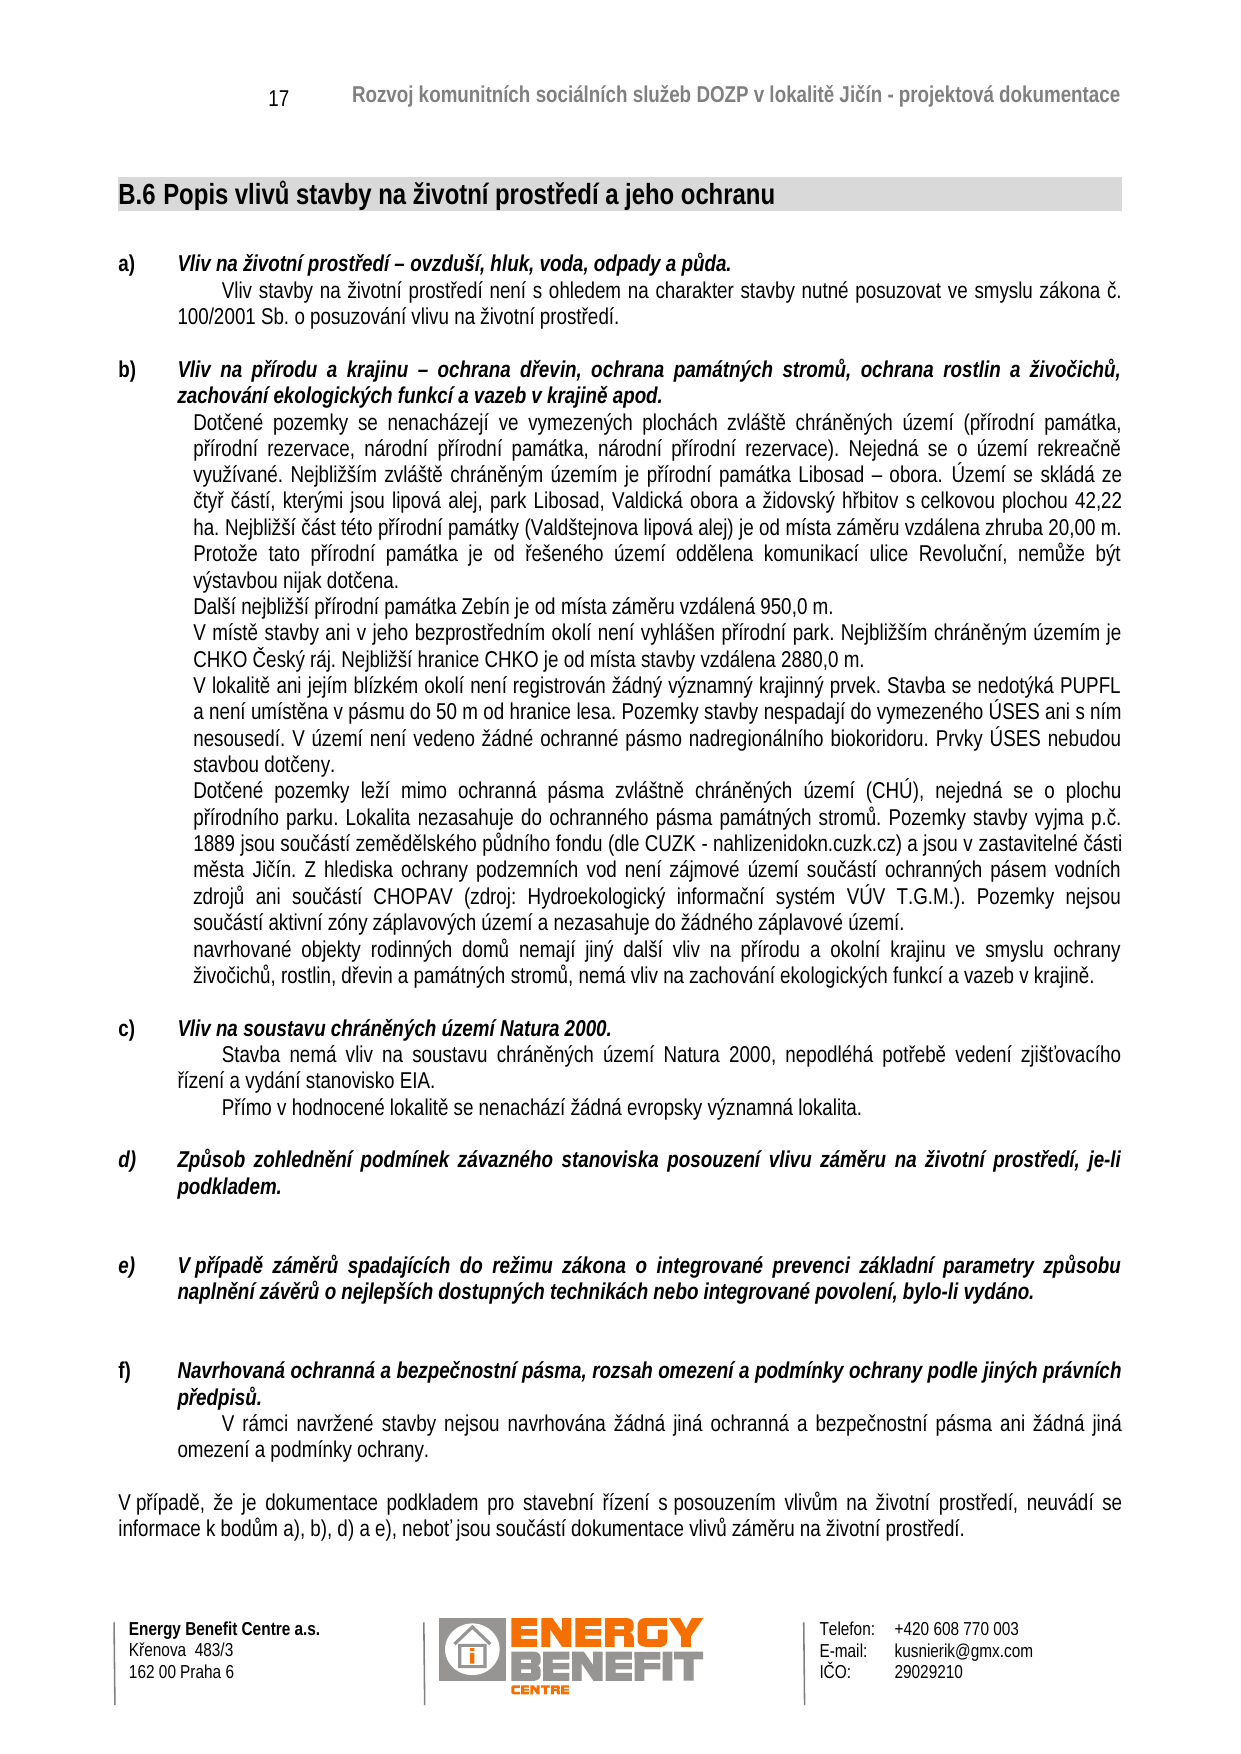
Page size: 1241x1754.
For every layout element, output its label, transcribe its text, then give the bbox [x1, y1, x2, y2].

text Přímo v hodnocené lokalitě se nenachází žádná evropsky významná lokalita. [177, 1094, 1122, 1120]
subtitle B.6 Popis vlivů stavby na životní prostředí a jeho ochranu [118, 177, 1122, 211]
list Navrhovaná ochranná a bezpečnostní pásma, rozsah omezení a podmínky ochrany podle jiných právních předpisů. [118, 1357, 1122, 1410]
list Vliv na přírodu a krajinu – ochrana dřevin, ochrana památných stromů, ochrana rostlin a živočichů, zachování ekologických funkcí a vazeb v krajině apod. [118, 356, 1122, 408]
list Dotčené pozemky leží mimo ochranná pásma zvláštně chráněných území (CHÚ), nejedná se o plochu přírodního parku. Lokalita nezasahuje do ochranného pásma památných stromů. Pozemky stavby vyjma p.č. 1889 jsou součástí zemědělského půdního fondu (dle CUZK - nahlizenidokn.cuzk.cz) a jsou v zastavitelné části města Jičín. Z hlediska ochrany podzemních vod není zájmové území součástí ochranných pásem vodních zdrojů ani součástí CHOPAV (zdroj: Hydroekologický informační systém VÚV T.G.M.). Pozemky nejsou součástí aktivní zóny záplavových území a nezasahuje do žádného záplavové území. [193, 777, 1122, 936]
list V případě záměrů spadajících do režimu zákona o integrované prevenci základní parametry způsobu naplnění závěrů o nejlepších dostupných technikách nebo integrované povolení, bylo-li vydáno. [118, 1252, 1122, 1304]
list Vliv na životní prostředí – ovzduší, hluk, voda, odpady a půda. [118, 250, 1122, 277]
list V lokalitě ani jejím blízkém okolí není registrován žádný významný krajinný prvek. Stavba se nedotýká PUPFL a není umístěna v pásmu do 50 m od hranice lesa. Pozemky stavby nespadají do vymezeného ÚSES ani s ním nesousedí. V území není vedeno žádné ochranné pásmo nadregionálního biokoridoru. Prvky ÚSES nebudou stavbou dotčeny. [193, 672, 1122, 777]
list V místě stavby ani v jeho bezprostředním okolí není vyhlášen přírodní park. Nejbližším chráněným územím je CHKO Český ráj. Nejbližší hranice CHKO je od místa stavby vzdálena 2880,0 m. [193, 619, 1122, 672]
list Další nejbližší přírodní památka Zebín je od místa záměru vzdálená 950,0 m. [193, 593, 1122, 619]
list Vliv na soustavu chráněných území Natura 2000. [118, 1014, 1122, 1041]
text V případě, že je dokumentace podkladem pro stavební řízení s posouzením vlivům na životní prostředí, neuvádí se informace k bodům a), b), d) a e), neboť jsou součástí dokumentace vlivů záměru na životní prostředí. [118, 1489, 1122, 1542]
text V rámci navržené stavby nejsou navrhována žádná jiná ochranná a bezpečnostní pásma ani žádná jiná omezení a podmínky ochrany. [177, 1410, 1122, 1463]
list Dotčené pozemky se nenacházejí ve vymezených plochách zvláště chráněných území (přírodní památka, přírodní rezervace, národní přírodní památka, národní přírodní rezervace). Nejedná se o území rekreačně využívané. Nejbližším zvláště chráněným územím je přírodní památka Libosad – obora. Území se skládá ze čtyř částí, kterými jsou lipová alej, park Libosad, Valdická obora a židovský hřbitov s celkovou plochou 42,22 ha. Nejbližší část této přírodní památky (Valdštejnova lipová alej) je od místa záměru vzdálena zhruba 20,00 m. Protože tato přírodní památka je od řešeného území oddělena komunikací ulice Revoluční, nemůže být výstavbou nijak dotčena. [193, 408, 1122, 593]
list Způsob zohlednění podmínek závazného stanoviska posouzení vlivu záměru na životní prostředí, je-li podkladem. [118, 1146, 1122, 1199]
text Vliv stavby na životní prostředí není s ohledem na charakter stavby nutné posuzovat ve smyslu zákona č. 100/2001 Sb. o posuzování vlivu na životní prostředí. [177, 277, 1122, 329]
text Stavba nemá vliv na soustavu chráněných území Natura 2000, nepodléhá potřebě vedení zjišťovacího řízení a vydání stanovisko EIA. [177, 1041, 1122, 1094]
list navrhované objekty rodinných domů nemají jiný další vliv na přírodu a okolní krajinu ve smyslu ochrany živočichů, rostlin, dřevin a památných stromů, nemá vliv na zachování ekologických funkcí a vazeb v krajině. [193, 936, 1122, 988]
